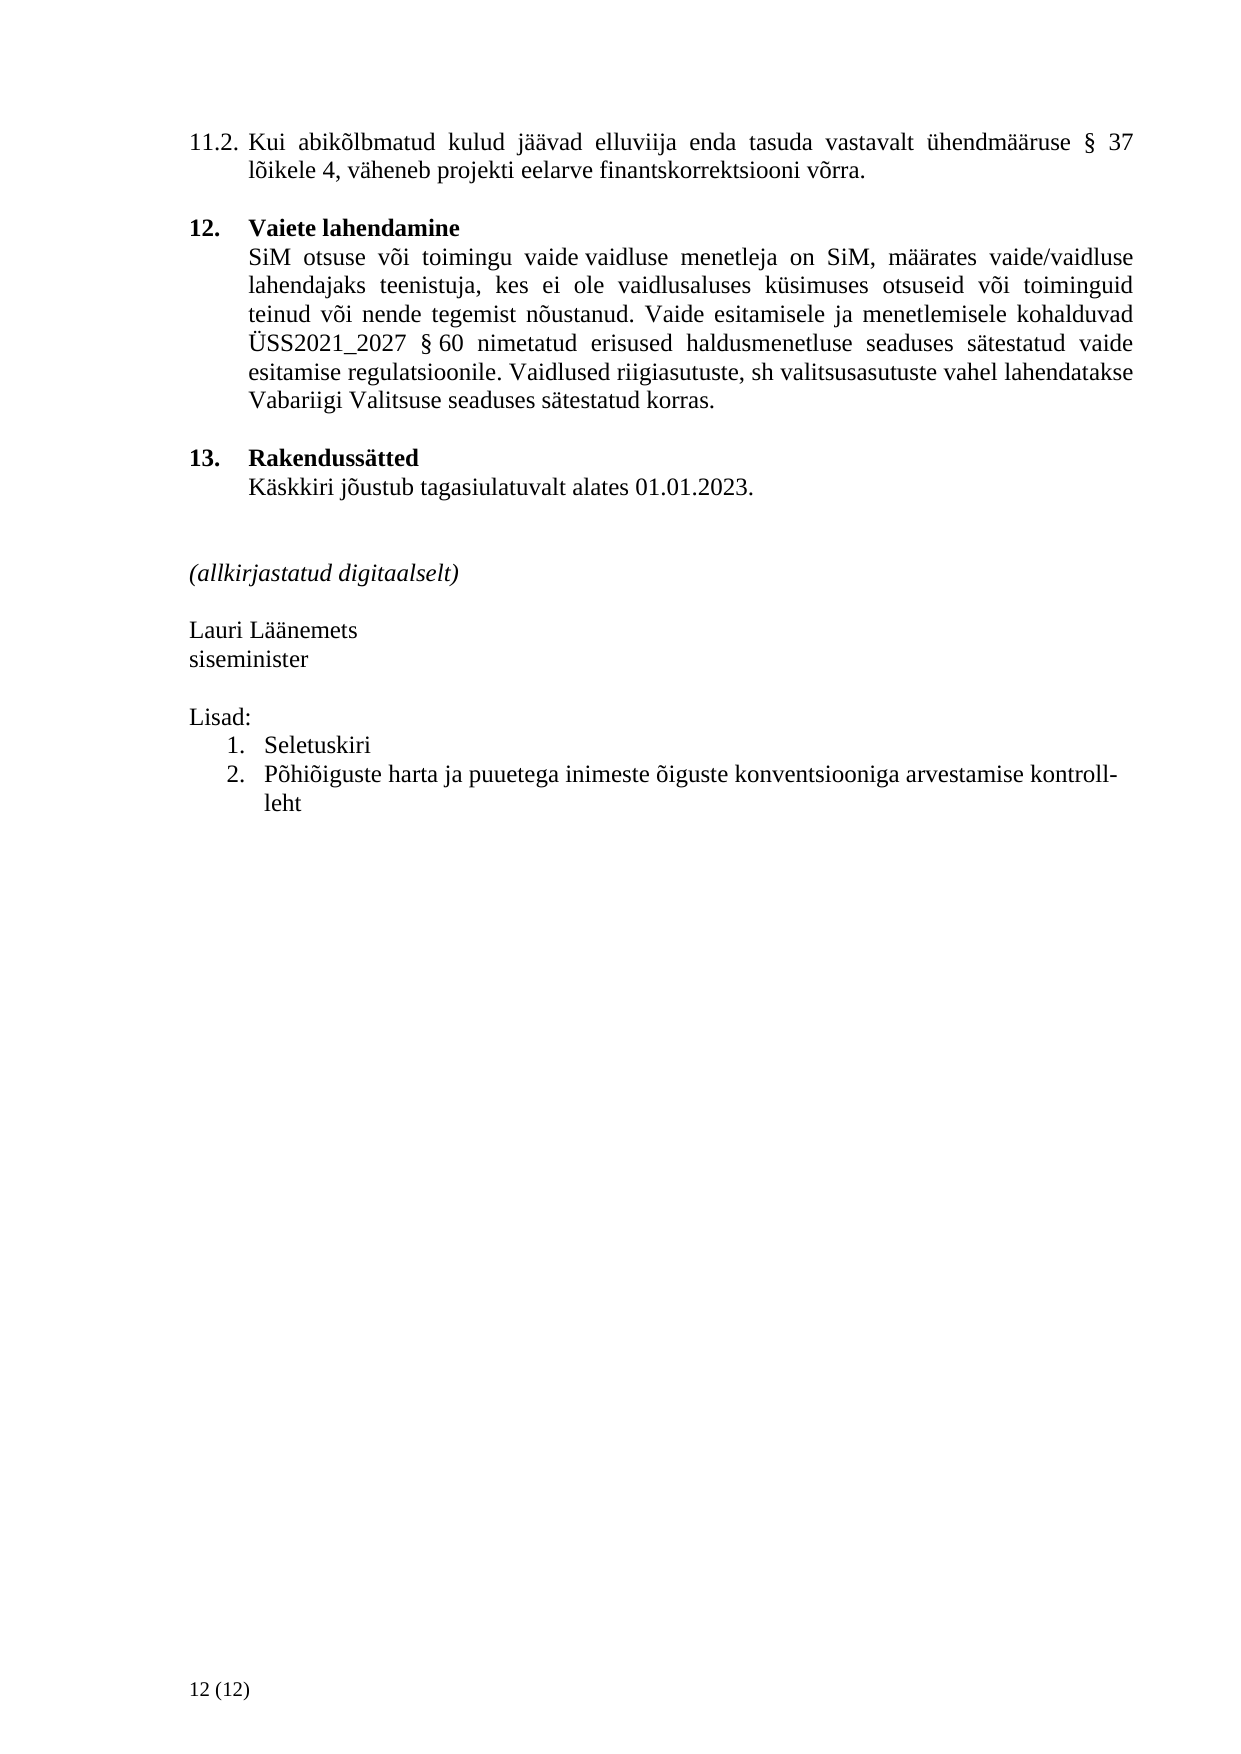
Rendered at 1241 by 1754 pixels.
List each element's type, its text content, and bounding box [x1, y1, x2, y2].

text Käskkiri jõustub tagasiulatuvalt alates 01.01.2023. [248, 472, 1134, 500]
list Vaiete lahendamine [189, 213, 1134, 242]
list Kui abikõlbmatud kulud jäävad elluviija enda tasuda vastavalt ühendmääruse § 37 lõikele 4, väheneb projekti eelarve finantskorrektsiooni võrra. [189, 127, 1134, 184]
list Seletuskiri [226, 730, 1134, 759]
list Põhiõiguste harta ja puuetega inimeste õiguste konventsiooniga arvestamise kontroll-leht [226, 759, 1134, 817]
list Rakendussätted [189, 443, 1134, 472]
text Lauri Läänemets [189, 615, 1134, 644]
text siseminister [189, 644, 1134, 673]
text Lisad: [189, 702, 1134, 730]
text (allkirjastatud digitaalselt) [189, 558, 1134, 587]
text SiM otsuse või toimingu vaide vaidluse menetleja on SiM, määrates vaide/vaidluse lahendajaks teenistuja, kes ei ole vaidlusaluses küsimuses otsuseid või toiminguid teinud või nende tegemist nõustanud. Vaide esitamisele ja menetlemisele kohalduvad ÜSS2021_2027 § 60 nimetatud erisused haldusmenetluse seaduses sätestatud vaide esitamise regulatsioonile. Vaidlused riigiasutuste, sh valitsusasutuste vahel lahendatakse Vabariigi Valitsuse seaduses sätestatud korras. [248, 242, 1134, 414]
